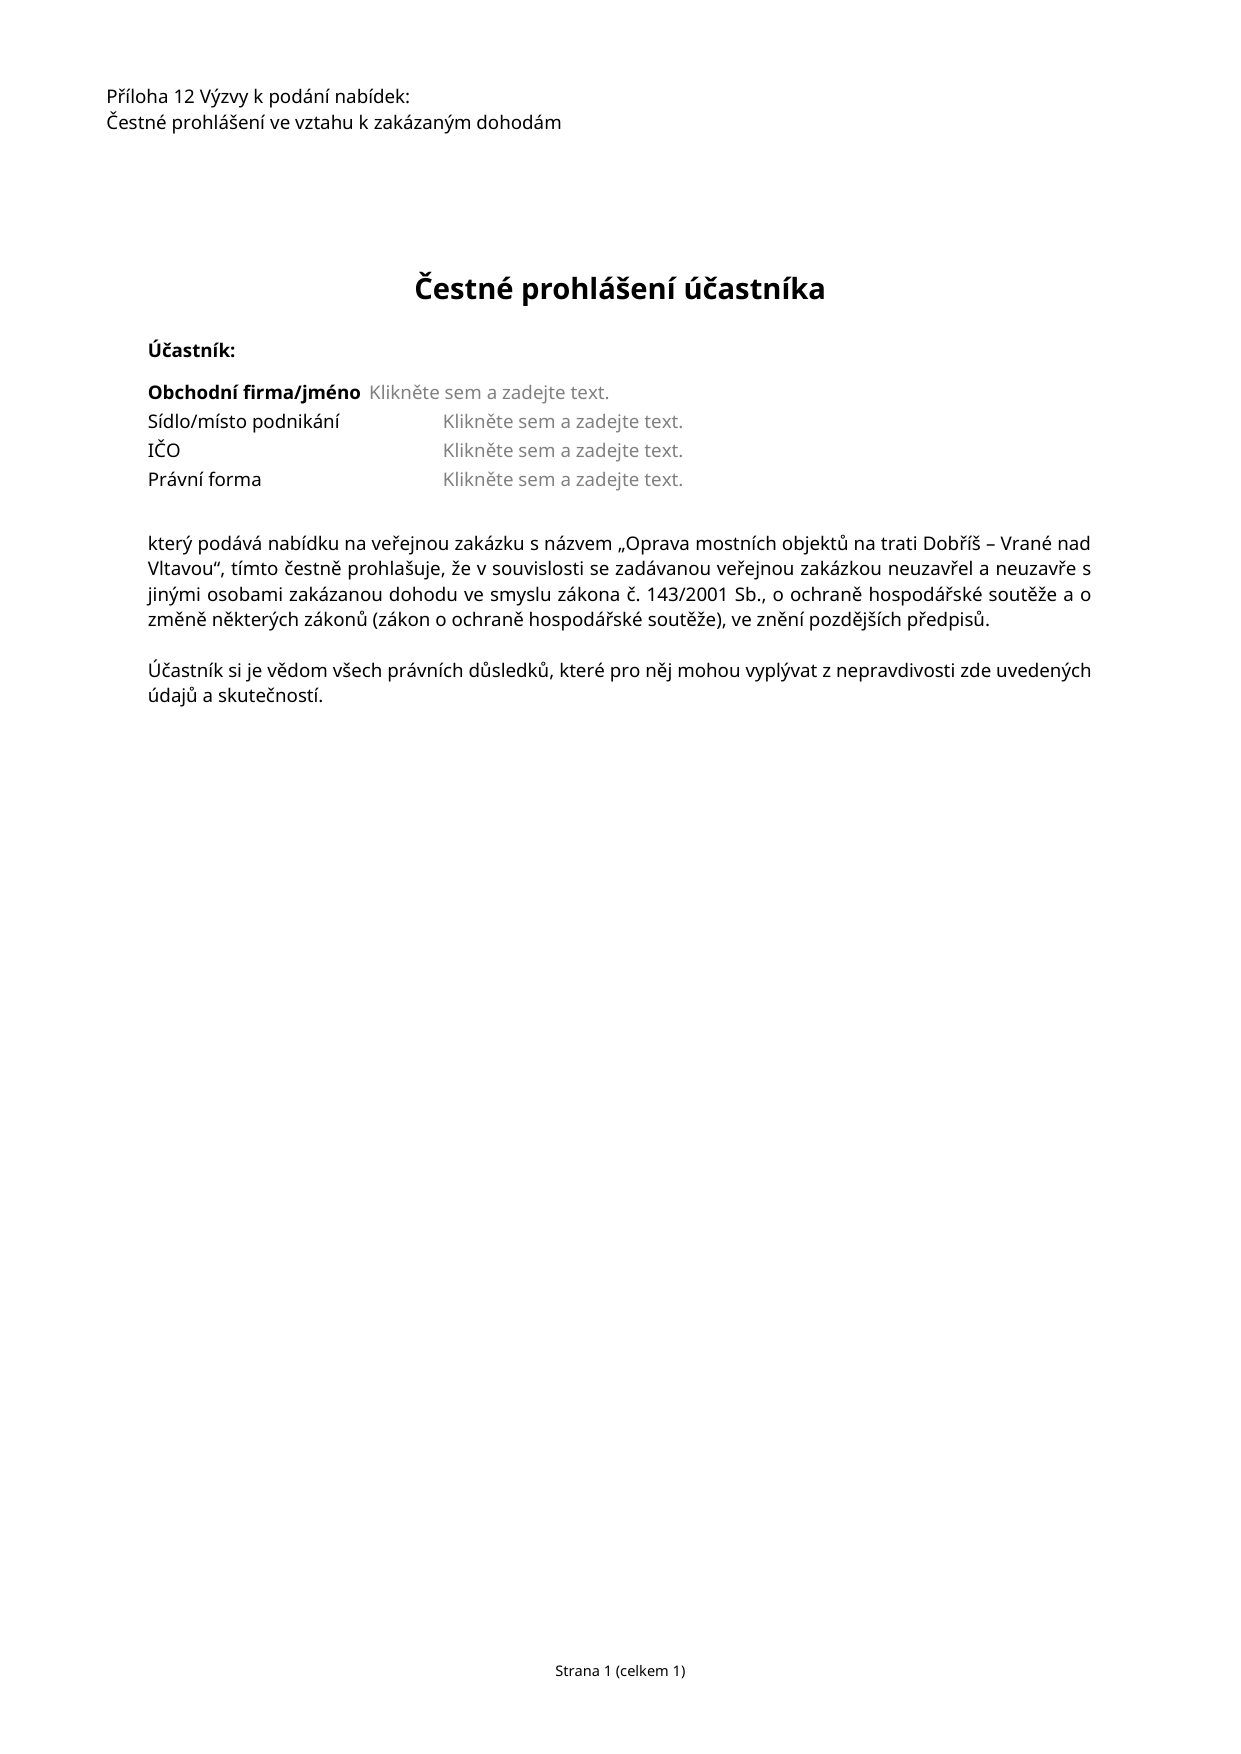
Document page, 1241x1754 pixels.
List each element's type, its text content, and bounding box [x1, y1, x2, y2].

text Účastník si je vědom všech právních důsledků, které pro něj mohou vyplývat z nepravdivosti zde uvedených údajů a skutečností. [148, 657, 1093, 708]
text Účastník: [148, 333, 1093, 364]
text který podává nabídku na veřejnou zakázku s názvem „Oprava mostních objektů na trati Dobříš – Vrané nad Vltavou“, tímto čestně prohlašuje, že v souvislosti se zadávanou veřejnou zakázkou neuzavřel a neuzavře s jinými osobami zakázanou dohodu ve smyslu zákona č. 143/2001 Sb., o ochraně hospodářské soutěže a o změně některých zákonů (zákon o ochraně hospodářské soutěže), ve znění pozdějších předpisů. [148, 530, 1093, 632]
text Právní forma [148, 463, 1093, 492]
text IČO [148, 434, 1093, 463]
title Čestné prohlášení účastníka [148, 268, 1093, 308]
text Obchodní firma/jméno [148, 376, 1093, 405]
text Sídlo/místo podnikání [148, 405, 1093, 434]
